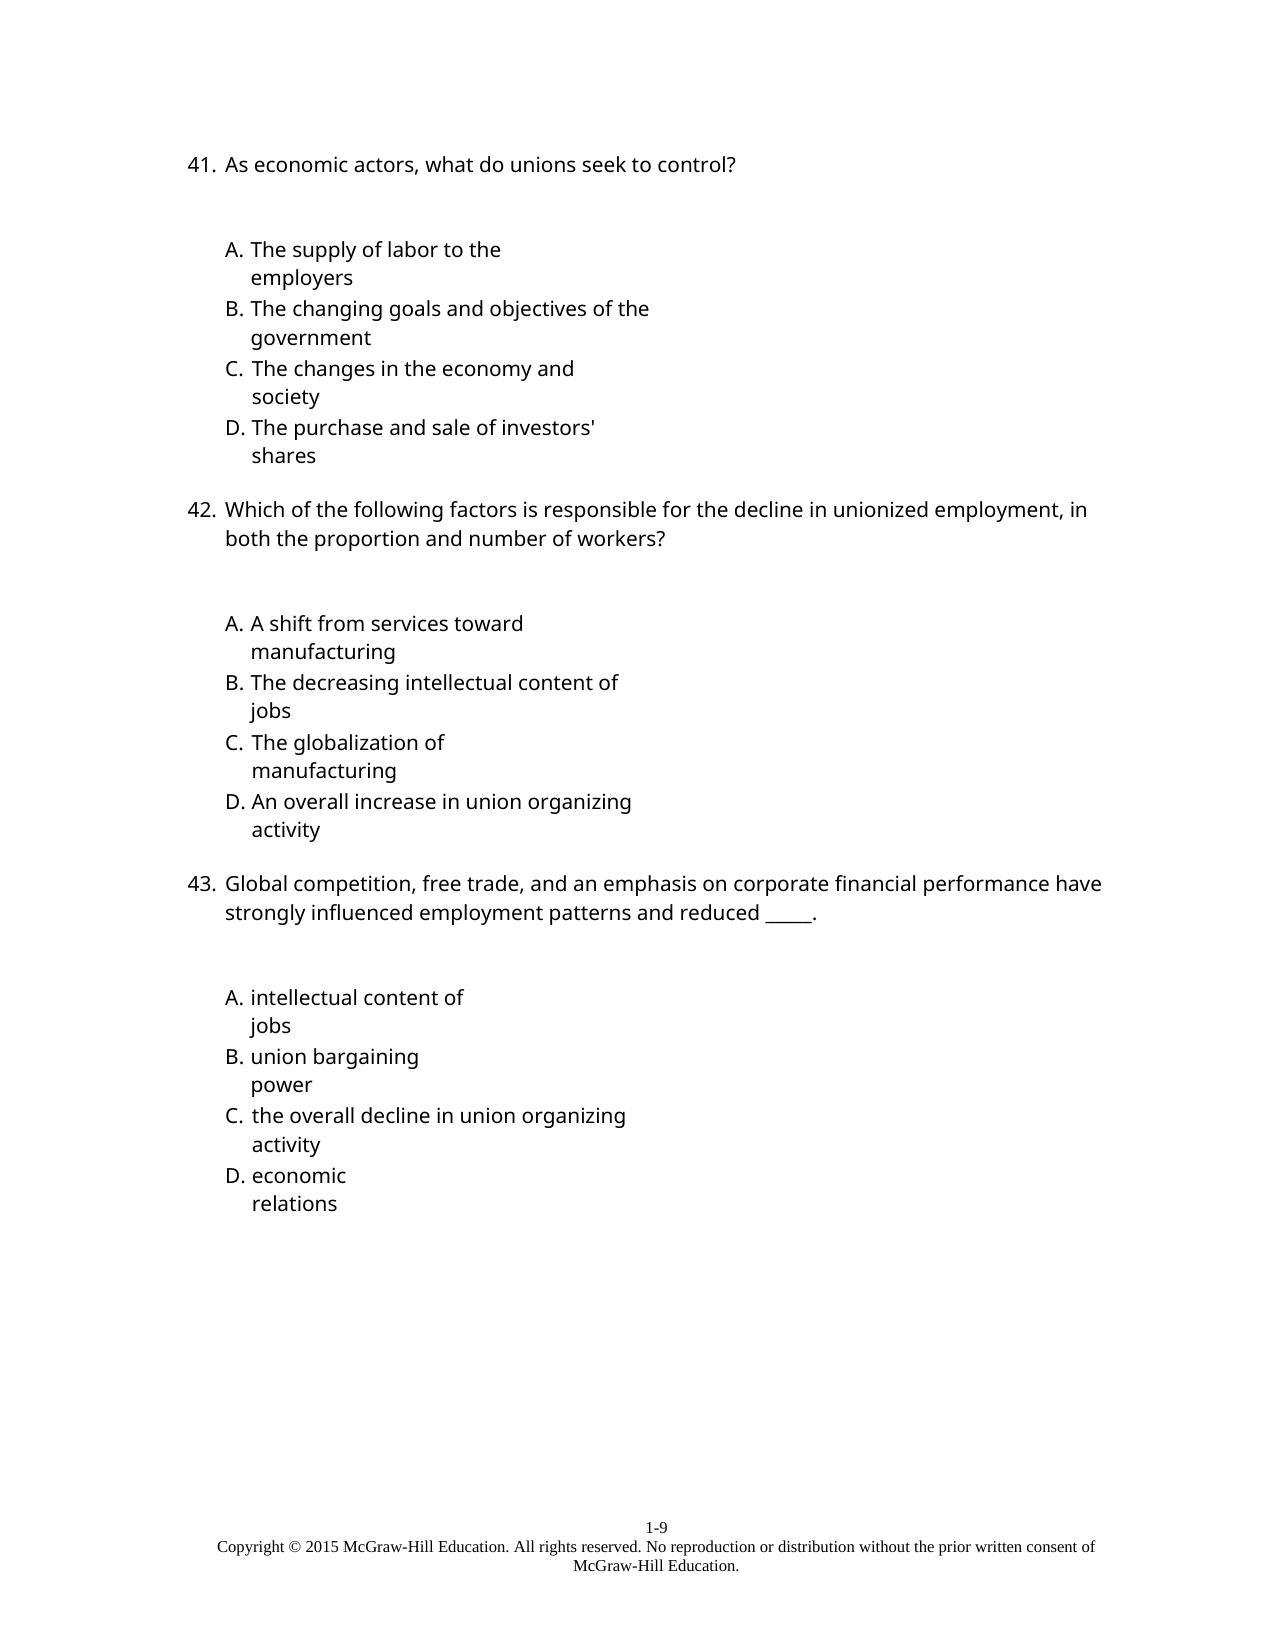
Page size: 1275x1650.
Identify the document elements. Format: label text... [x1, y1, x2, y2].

table_header 41. [188, 150, 225, 470]
table_header Which of the following factors is responsible for the decline in unionized employment, in both the proportion and number of workers? [225, 496, 1125, 844]
table_header 42. [188, 496, 225, 844]
table_header Global competition, free trade, and an emphasis on corporate financial performance have strongly influenced employment patterns and reduced _____. [225, 870, 1125, 1218]
table_header As economic actors, what do unions seek to control? [225, 150, 1125, 470]
table_header 43. [188, 870, 225, 1218]
